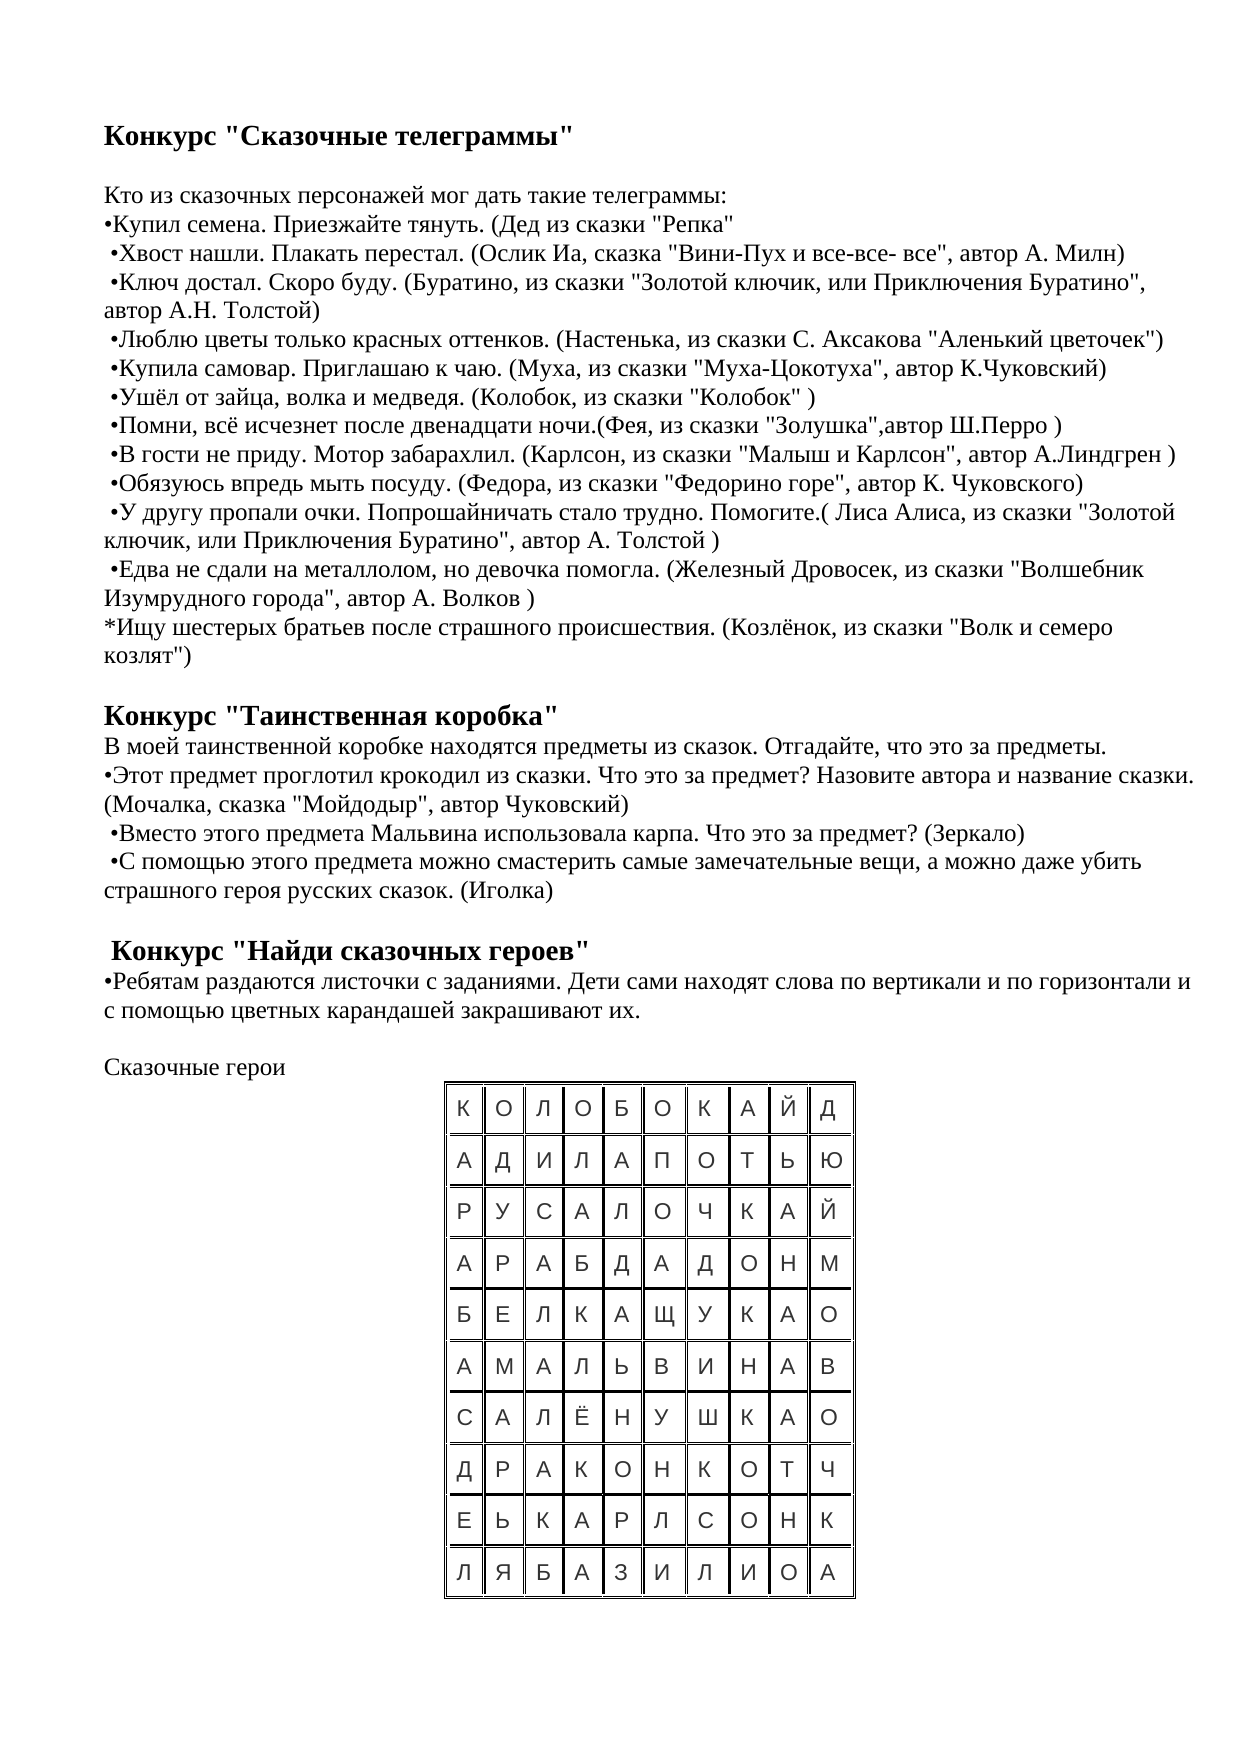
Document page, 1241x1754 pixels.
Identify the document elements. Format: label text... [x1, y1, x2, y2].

table_cell Н [731, 1342, 768, 1390]
text •У другу пропали очки. Попрошайничать стало трудно. Помогите.( Лиса Алиса, из сказки "Золотой ключик, или Приключения Буратино", автор А. Толстой ) [103, 497, 1196, 554]
table_header О [563, 1083, 603, 1133]
text •Ключ достал. Скоро буду. (Буратино, из сказки "Золотой ключик, или Приключения Буратино", автор А.Н. Толстой) [103, 267, 1196, 324]
table_cell А [771, 1393, 807, 1441]
text •Вместо этого предмета Мальвина использовала карпа. Что это за предмет? (Зеркало) [103, 818, 1196, 846]
table_cell Л [645, 1496, 685, 1544]
table_cell К [565, 1445, 602, 1493]
table_cell Л [686, 1548, 729, 1596]
table_cell А [445, 1236, 484, 1287]
table_cell С [526, 1188, 562, 1236]
table_cell О [811, 1287, 853, 1338]
table_cell К [731, 1290, 768, 1338]
table_cell Ь [605, 1342, 641, 1390]
table_header К [686, 1085, 729, 1133]
table_cell О [688, 1136, 728, 1184]
table_header А [729, 1083, 769, 1133]
table_cell Н [605, 1393, 641, 1441]
text Сказочные герои [103, 1052, 1196, 1081]
table_cell Т [731, 1136, 768, 1184]
table_header Й [769, 1083, 809, 1133]
table_cell А [565, 1496, 602, 1544]
table_header Л [525, 1085, 563, 1133]
table_cell А [605, 1290, 641, 1338]
text В моей таинственной коробке находятся предметы из сказок. Отгадайте, что это за предметы. [103, 731, 1196, 760]
table_cell Р [447, 1184, 482, 1236]
text •Хвост нашли. Плакать перестал. (Ослик Иа, сказка "Вини-Пух и все-все- все", автор А. Милн) [103, 238, 1196, 267]
table_cell И [729, 1548, 769, 1596]
table_cell С [688, 1496, 728, 1544]
table_cell Е [445, 1493, 482, 1544]
table_cell Л [526, 1290, 562, 1338]
table_cell А [526, 1239, 562, 1287]
table_cell Ш [688, 1393, 728, 1441]
table_cell Ь [486, 1496, 523, 1544]
table_cell М [486, 1342, 523, 1390]
table_cell А [605, 1136, 641, 1184]
table_header Д [809, 1085, 853, 1133]
table_cell К [811, 1493, 854, 1544]
table_header О [643, 1085, 686, 1133]
table_cell У [645, 1393, 685, 1441]
table_cell Т [771, 1445, 807, 1493]
table_cell К [526, 1496, 562, 1544]
table_cell А [771, 1290, 807, 1338]
table_cell Л [447, 1544, 484, 1596]
table_cell Я [484, 1548, 525, 1596]
table_cell О [605, 1445, 641, 1493]
table_cell Ь [771, 1136, 807, 1184]
table_cell Д [447, 1441, 482, 1493]
text •В гости не приду. Мотор забарахлил. (Карлсон, из сказки "Малыш и Карлсон", автор А.Линдгрен ) [103, 439, 1196, 468]
table_cell В [645, 1342, 685, 1390]
table_cell Д [688, 1239, 728, 1287]
table_cell И [688, 1342, 728, 1390]
table_cell В [811, 1339, 853, 1390]
table_cell Л [526, 1393, 562, 1441]
table_cell О [731, 1496, 768, 1544]
table_cell А [447, 1339, 482, 1390]
table_cell Н [645, 1445, 685, 1493]
table_cell К [731, 1188, 768, 1236]
table_cell Р [486, 1445, 523, 1493]
table_cell А [565, 1188, 602, 1236]
table_cell Н [771, 1496, 807, 1544]
table_cell О [769, 1544, 809, 1596]
table_cell Л [565, 1136, 602, 1184]
table_cell И [643, 1548, 686, 1596]
table_header Б [603, 1083, 643, 1133]
table_cell А [771, 1188, 807, 1236]
table_cell О [811, 1390, 853, 1441]
table_cell П [645, 1136, 685, 1184]
table_cell С [447, 1390, 482, 1441]
table_cell Ю [809, 1133, 854, 1184]
text •Купила самовар. Приглашаю к чаю. (Муха, из сказки "Муха-Цокотуха", автор К.Чуковский) [103, 353, 1196, 382]
table_cell Ч [811, 1441, 853, 1493]
table_cell З [603, 1544, 643, 1596]
text •Этот предмет проглотил крокодил из сказки. Что это за предмет? Назовите автора и название сказки. (Мочалка, сказка "Мойдодыр", автор Чуковский) [103, 760, 1196, 818]
table_cell А [486, 1393, 523, 1441]
table_cell О [645, 1188, 685, 1236]
table_cell Б [565, 1239, 602, 1287]
table_cell Е [486, 1290, 523, 1338]
table_header К [447, 1083, 484, 1133]
table_cell К [731, 1393, 768, 1441]
table_cell Щ [645, 1290, 685, 1338]
table_cell Ё [565, 1393, 602, 1441]
table_header О [484, 1085, 525, 1133]
table_cell А [526, 1445, 562, 1493]
table_cell А [563, 1548, 603, 1596]
table_cell К [688, 1445, 728, 1493]
table_cell Д [486, 1136, 523, 1184]
text Кто из сказочных персонажей мог дать такие телеграммы: [103, 180, 1196, 209]
table_cell У [486, 1188, 523, 1236]
table_cell И [526, 1136, 562, 1184]
table_cell Н [771, 1239, 807, 1287]
table_cell У [688, 1290, 728, 1338]
text •Люблю цветы только красных оттенков. (Настенька, из сказки С. Аксакова "Аленький цветочек") [103, 324, 1196, 353]
text •Ребятам раздаются листочки с заданиями. Дети сами находят слова по вертикали и по горизонтали и с помощью цветных карандашей закрашивают их. [103, 966, 1196, 1024]
text Конкурс "Найди сказочных героев" [103, 933, 1196, 966]
table_cell А [771, 1342, 807, 1390]
table_cell Б [447, 1287, 482, 1338]
table_cell М [809, 1236, 854, 1287]
table_cell О [731, 1239, 768, 1287]
table_cell А [445, 1133, 484, 1184]
text •Едва не сдали на металлолом, но девочка помогла. (Железный Дровосек, из сказки "Волшебник Изумрудного города", автор А. Волков ) [103, 554, 1196, 612]
text Конкурс "Сказочные телеграммы" [103, 118, 1196, 152]
text •Купил семена. Приезжайте тянуть. (Дед из сказки "Репка" [103, 209, 1196, 238]
table_cell А [809, 1544, 853, 1596]
table_cell Р [486, 1239, 523, 1287]
table_cell Б [525, 1548, 563, 1596]
text •Помни, всё исчезнет после двенадцати ночи.(Фея, из сказки "Золушка",автор Ш.Перро ) [103, 410, 1196, 439]
table_cell Л [565, 1342, 602, 1390]
text *Ищу шестерых братьев после страшного происшествия. (Козлёнок, из сказки "Волк и семеро козлят") [103, 612, 1196, 669]
text •С помощью этого предмета можно смастерить самые замечательные вещи, а можно даже убить страшного героя русских сказок. (Иголка) [103, 846, 1196, 904]
table_cell Й [811, 1184, 853, 1236]
text •Обязуюсь впредь мыть посуду. (Федора, из сказки "Федорино горе", автор К. Чуковского) [103, 468, 1196, 497]
text •Ушёл от зайца, волка и медведя. (Колобок, из сказки "Колобок" ) [103, 382, 1196, 410]
table_cell А [645, 1239, 685, 1287]
table_cell Р [605, 1496, 641, 1544]
table_cell Д [605, 1239, 641, 1287]
table_cell К [565, 1290, 602, 1338]
table_cell О [731, 1445, 768, 1493]
table_cell А [526, 1342, 562, 1390]
text Конкурс "Таинственная коробка" [103, 698, 1196, 731]
table_cell Л [605, 1188, 641, 1236]
table_cell Ч [688, 1188, 728, 1236]
